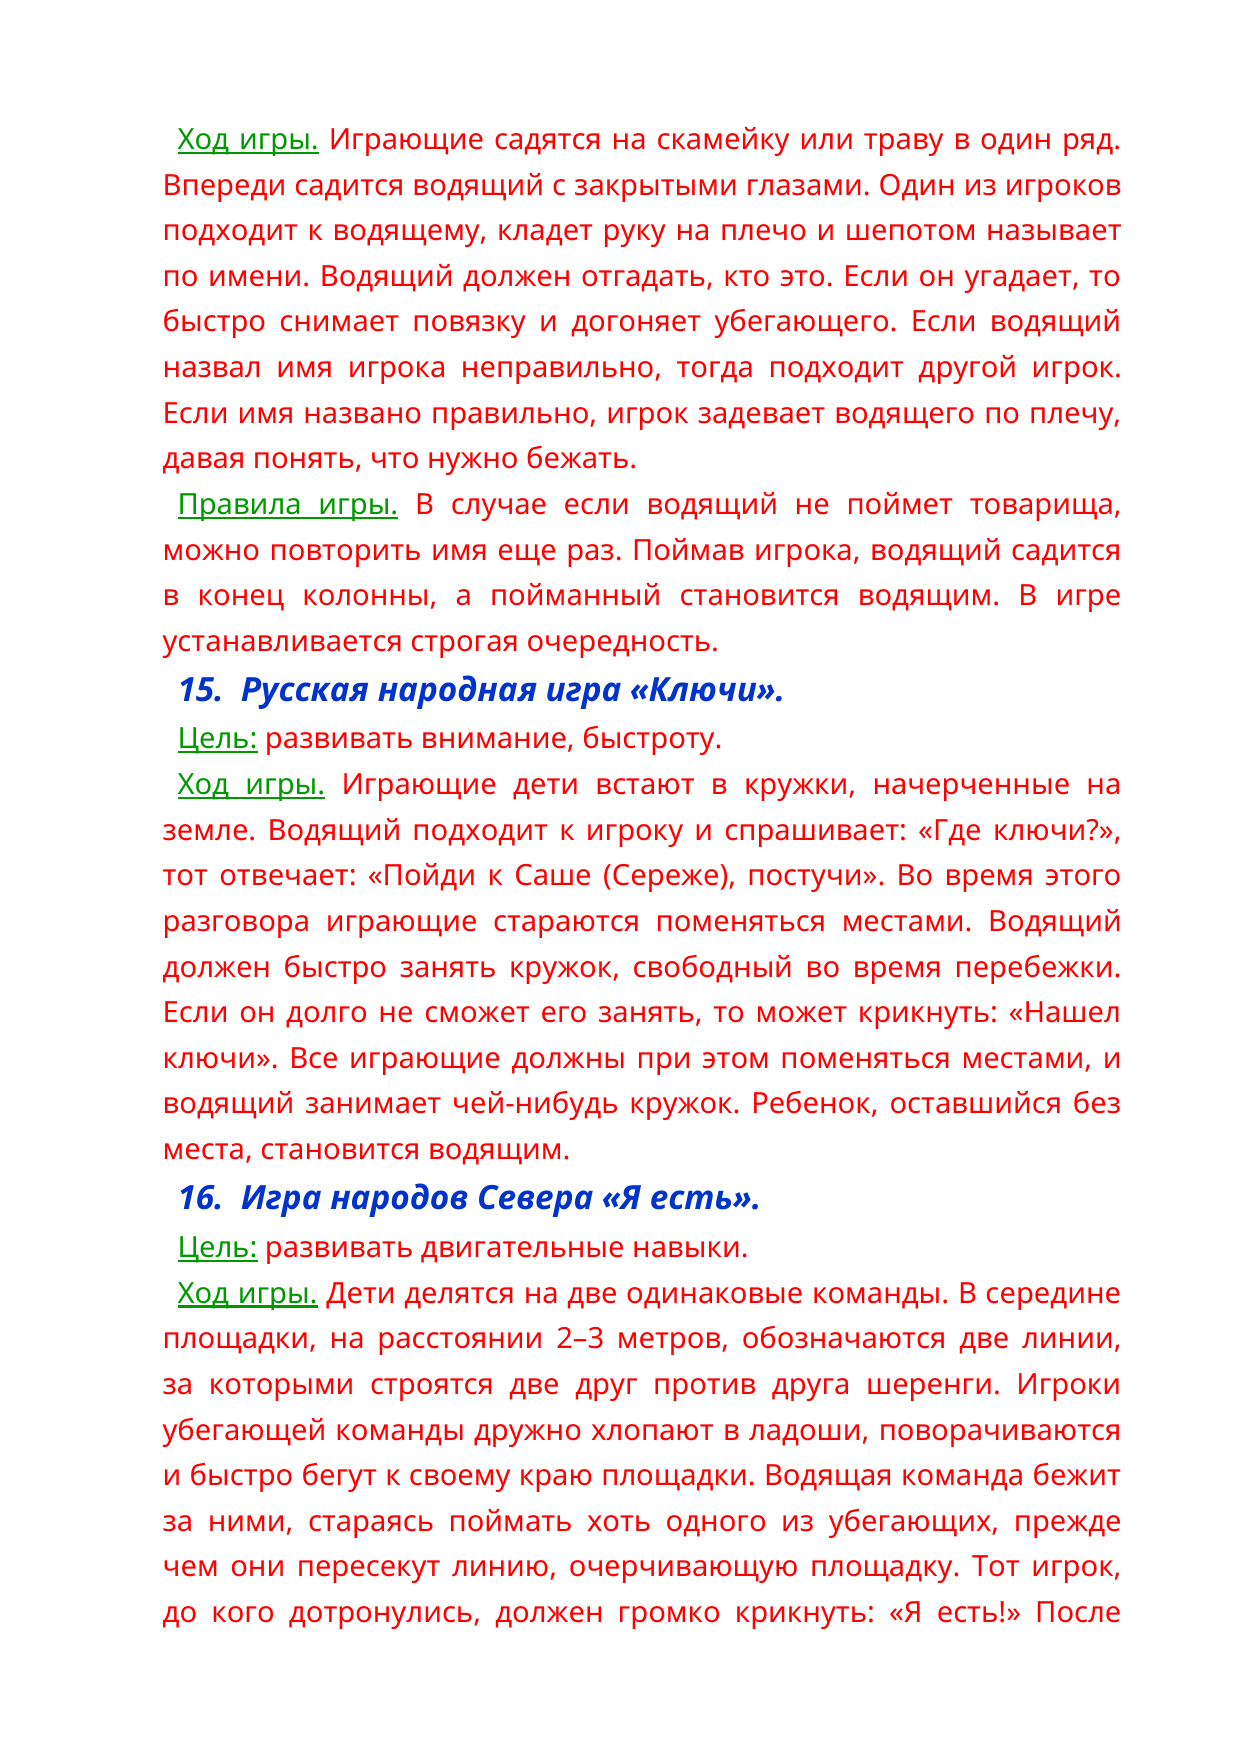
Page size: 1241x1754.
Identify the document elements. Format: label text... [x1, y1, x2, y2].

text 16. Игра народов Севера «Я есть». [162, 1174, 1122, 1219]
text Ход игры. Играющие дети встают в кружки, начерченные на земле. Водящий подходит к игроку и спрашивает: «Где ключи?», тот отвечает: «Пойди к Саше (Сереже), постучи». Во время этого разговора играющие стараются поменяться местами. Водящий должен быстро занять кружок, свободный во время перебежки. Если он долго не сможет его занять, то может крикнуть: «Нашел ключи». Все играющие должны при этом поменяться местами, и водящий занимает чей-нибудь кружок. Ребенок, оставшийся без места, становится водящим. [162, 763, 1122, 1168]
text Ход игры. Играющие садятся на скамейку или траву в один ряд. Впереди садится водящий с закрытыми глазами. Один из игроков подходит к водящему, кладет руку на плечо и шепотом называет по имени. Водящий должен отгадать, кто это. Если он угадает, то быстро снимает повязку и догоняет убегающего. Если водящий назвал имя игрока неправильно, тогда подходит другой игрок. Если имя названо правильно, игрок задевает водящего по плечу, давая понять, что нужно бежать. [162, 118, 1122, 477]
text Правила игры. В случае если водящий не поймет товарища, можно повторить имя еще раз. Поймав игрока, водящий садится в конец колонны, а пойманный становится водящим. В игре устанавливается строгая очередность. [162, 483, 1122, 660]
text Цель: развивать двигательные навыки. [162, 1226, 1122, 1266]
text 15. Русская народная игра «Ключи». [162, 666, 1122, 711]
text Цель: развивать внимание, быстроту. [162, 718, 1122, 757]
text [162, 1272, 1122, 1631]
